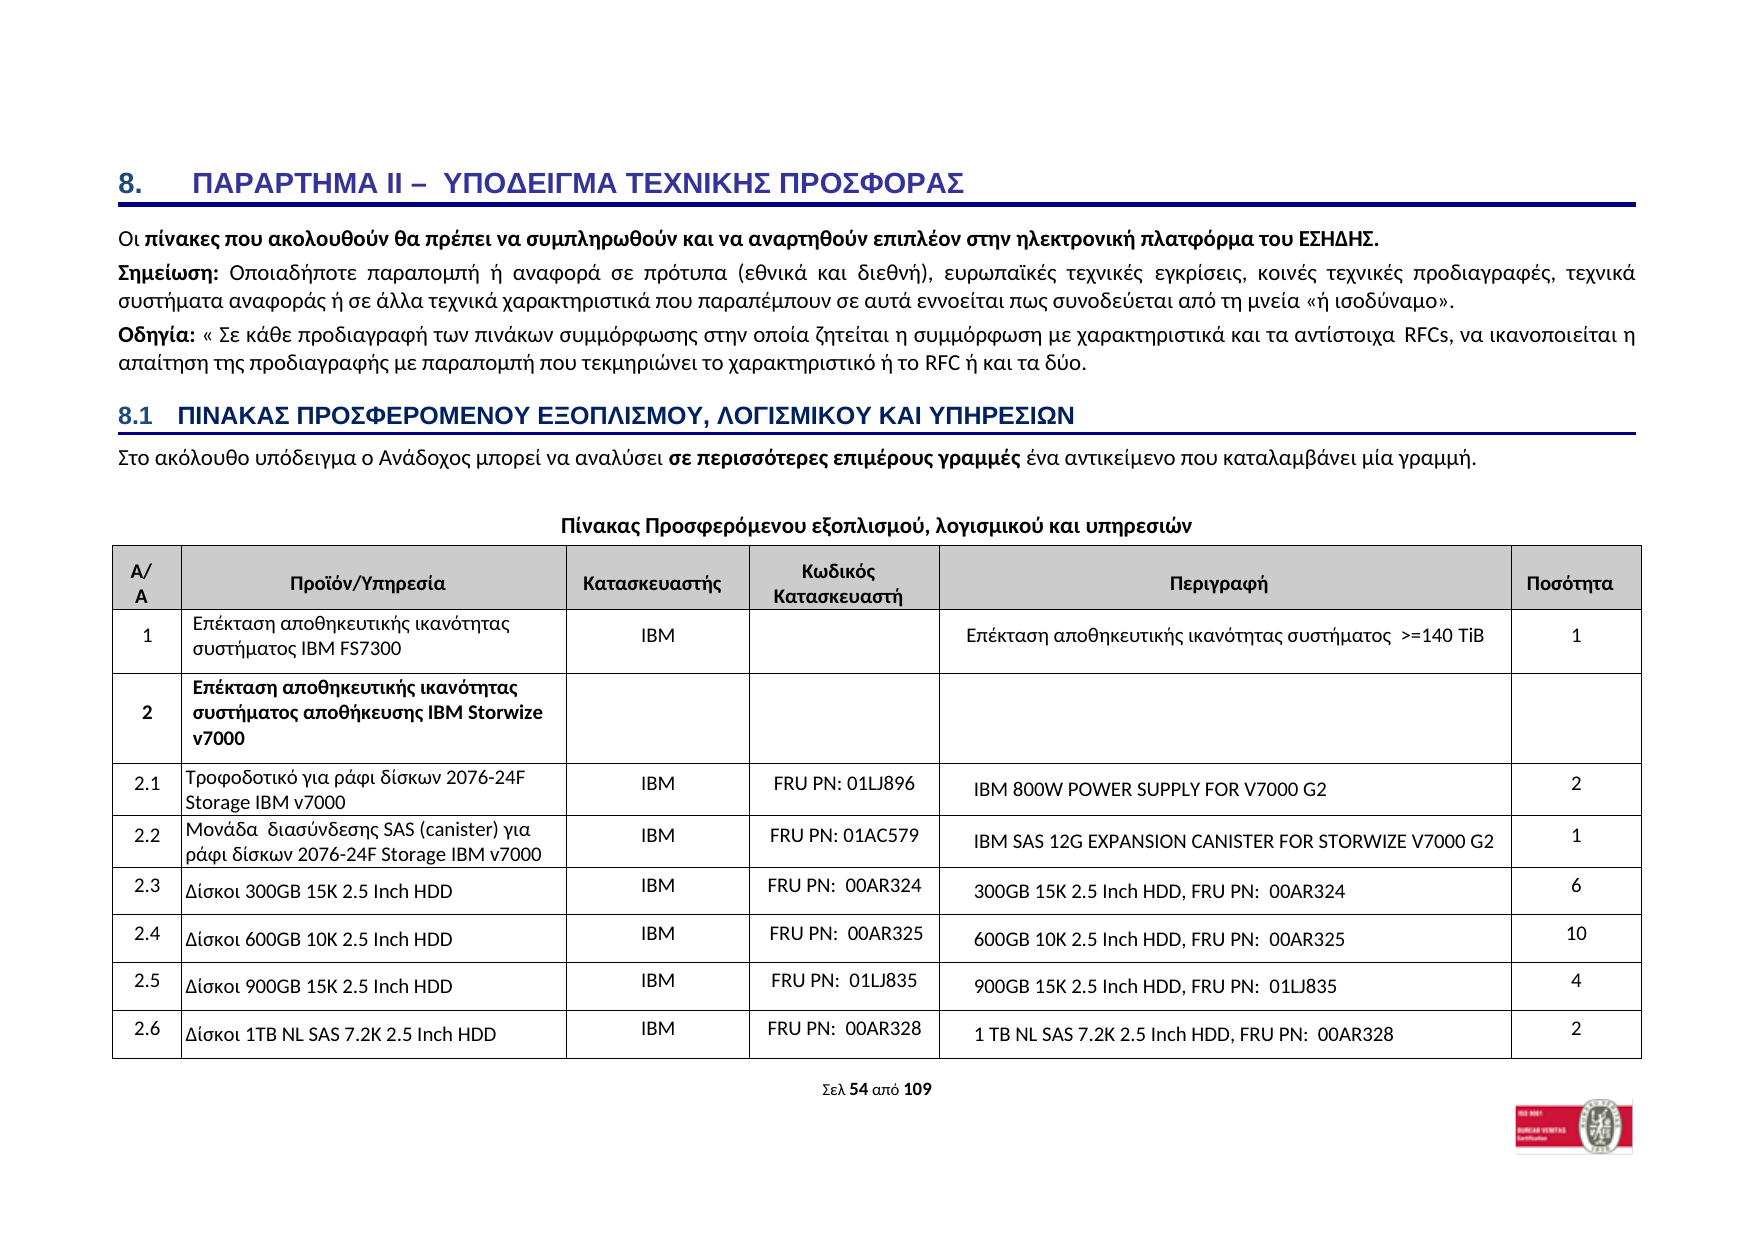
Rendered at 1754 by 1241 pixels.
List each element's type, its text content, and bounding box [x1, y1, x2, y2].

table_header Κατασκευαστής [567, 546, 749, 609]
table_cell 600GB 10K 2.5 Inch HDD, FRU PN: 00AR325 [940, 915, 1511, 962]
text Οδηγία: « Σε κάθε προδιαγραφή των πινάκων συμμόρφωσης στην οποία ζητείται η συμμόρφωση με χαρακτηριστικά και τα αντίστοιχα RFCs, να ικανοποιείται η απαίτηση της προδιαγραφής με παραπομπή που τεκμηριώνει το χαρακτηριστικό ή το RFC ή και τα δύο. [118, 320, 1636, 376]
table_cell 1 [113, 610, 181, 673]
table_cell 2 [1512, 764, 1641, 815]
table_cell Επέκταση αποθηκευτικής ικανότητας συστήματος >=140 TiB [940, 610, 1511, 673]
table_cell IBM [567, 963, 749, 1010]
text Πίνακας Προσφερόμενου εξοπλισμού, λογισμικού και υπηρεσιών [118, 511, 1636, 539]
table_cell IBM [567, 1011, 749, 1057]
table_header Κωδικός Κατασκευαστή [750, 546, 939, 609]
table_cell 2.2 [113, 816, 181, 867]
text Σημείωση: Οποιαδήποτε παραπομπή ή αναφορά σε πρότυπα (εθνικά και διεθνή), ευρωπαϊκές τεχνικές εγκρίσεις, κοινές τεχνικές προδιαγραφές, τεχνικά συστήματα αναφοράς ή σε άλλα τεχνικά χαρακτηριστικά που παραπέμπουν σε αυτά εννοείται πως συνοδεύεται από τη μνεία «ή ισοδύναμο». [118, 258, 1636, 314]
table_cell Δίσκοι 300GB 15K 2.5 Inch HDD [182, 868, 566, 914]
table_cell ΙΒΜ [567, 816, 749, 867]
table_header Περιγραφή [940, 546, 1511, 609]
text Στο ακόλουθο υπόδειγμα ο Ανάδοχος μπορεί να αναλύσει σε περισσότερες επιμέρους γραμμές ένα αντικείμενο που καταλαμβάνει μία γραμμή. [118, 443, 1636, 471]
table_cell [567, 674, 749, 763]
text Οι πίνακες που ακολουθούν θα πρέπει να συμπληρωθούν και να αναρτηθούν επιπλέον στην ηλεκτρονική πλατφόρμα του ΕΣΗΔΗΣ. [118, 224, 1636, 252]
table_cell 2.1 [113, 764, 181, 815]
table_cell FRU PN: 00AR328 [750, 1011, 939, 1057]
table_cell [940, 674, 1511, 763]
table_cell Μονάδα διασύνδεσης SAS (canister) για ράφι δίσκων 2076-24F Storage IBM v7000 [182, 816, 566, 867]
table_cell Δίσκοι 1TB NL SAS 7.2K 2.5 Inch HDD [182, 1011, 566, 1057]
table_cell FRU PN: 01AC579 [750, 816, 939, 867]
table_cell 2.6 [113, 1011, 181, 1057]
table_cell 2.3 [113, 868, 181, 914]
table_cell 6 [1512, 868, 1641, 914]
table_cell [750, 674, 939, 763]
table_cell 2.5 [113, 963, 181, 1010]
table_cell 1 [1512, 816, 1641, 867]
table_cell ΙΒΜ [567, 764, 749, 815]
table_cell 1 TB NL SAS 7.2K 2.5 Inch HDD, FRU PN: 00AR328 [940, 1011, 1511, 1057]
table_cell 2 [113, 674, 181, 763]
table_cell 300GB 15K 2.5 Inch HDD, FRU PN: 00AR324 [940, 868, 1511, 914]
table_cell FRU PN: 01LJ835 [750, 963, 939, 1010]
table_cell 4 [1512, 963, 1641, 1010]
table_header Προϊόν/Υπηρεσία [182, 546, 566, 609]
table_cell [1512, 674, 1641, 763]
table_cell FRU PN: 00AR325 [750, 915, 939, 962]
table_cell ΙΒΜ [567, 610, 749, 673]
table_cell FRU PN: 00AR324 [750, 868, 939, 914]
table_cell [750, 610, 939, 673]
table_cell 2 [1512, 1011, 1641, 1057]
table_cell 900GB 15K 2.5 Inch HDD, FRU PN: 01LJ835 [940, 963, 1511, 1010]
table_cell Τροφοδοτικό για ράφι δίσκων 2076-24F Storage IBM v7000 [182, 764, 566, 815]
table_cell Δίσκοι 900GB 15K 2.5 Inch HDD [182, 963, 566, 1010]
subtitle ΠΙΝΑΚΑΣ ΠΡΟΣΦΕΡΟΜΕΝΟΥ ΕΞΟΠΛΙΣΜΟΥ, ΛΟΓΙΣΜΙΚΟΥ ΚΑΙ ΥΠΗΡΕΣΙΩΝ [118, 401, 1636, 432]
table_cell Επέκταση αποθηκευτικής ικανότητας συστήματος IBM FS7300 [182, 610, 566, 673]
table_header Α/Α [113, 546, 181, 609]
table_cell 2.4 [113, 915, 181, 962]
table_cell IBM [567, 868, 749, 914]
table_cell IBM [567, 915, 749, 962]
table_cell 1 [1512, 610, 1641, 673]
picture [1515, 1099, 1636, 1156]
table_cell 10 [1512, 915, 1641, 962]
table_cell FRU PN: 01LJ896 [750, 764, 939, 815]
subtitle ΠΑΡΑΡΤΗΜΑ ΙΙ – ΥΠΟΔΕΙΓΜΑ ΤΕΧΝΙΚΗΣ ΠΡΟΣΦΟΡΑΣ [118, 166, 1636, 202]
table_cell IBM SAS 12G EXPANSION CANISTER FOR STORWIZE V7000 G2 [940, 816, 1511, 867]
table_cell Δίσκοι 600GB 10K 2.5 Inch HDD [182, 915, 566, 962]
table_header Ποσότητα [1512, 546, 1641, 609]
table_cell IBM 800W POWER SUPPLY FOR V7000 G2 [940, 764, 1511, 815]
table_cell Επέκταση αποθηκευτικής ικανότητας συστήματος αποθήκευσης IBM Storwize v7000 [182, 674, 566, 763]
